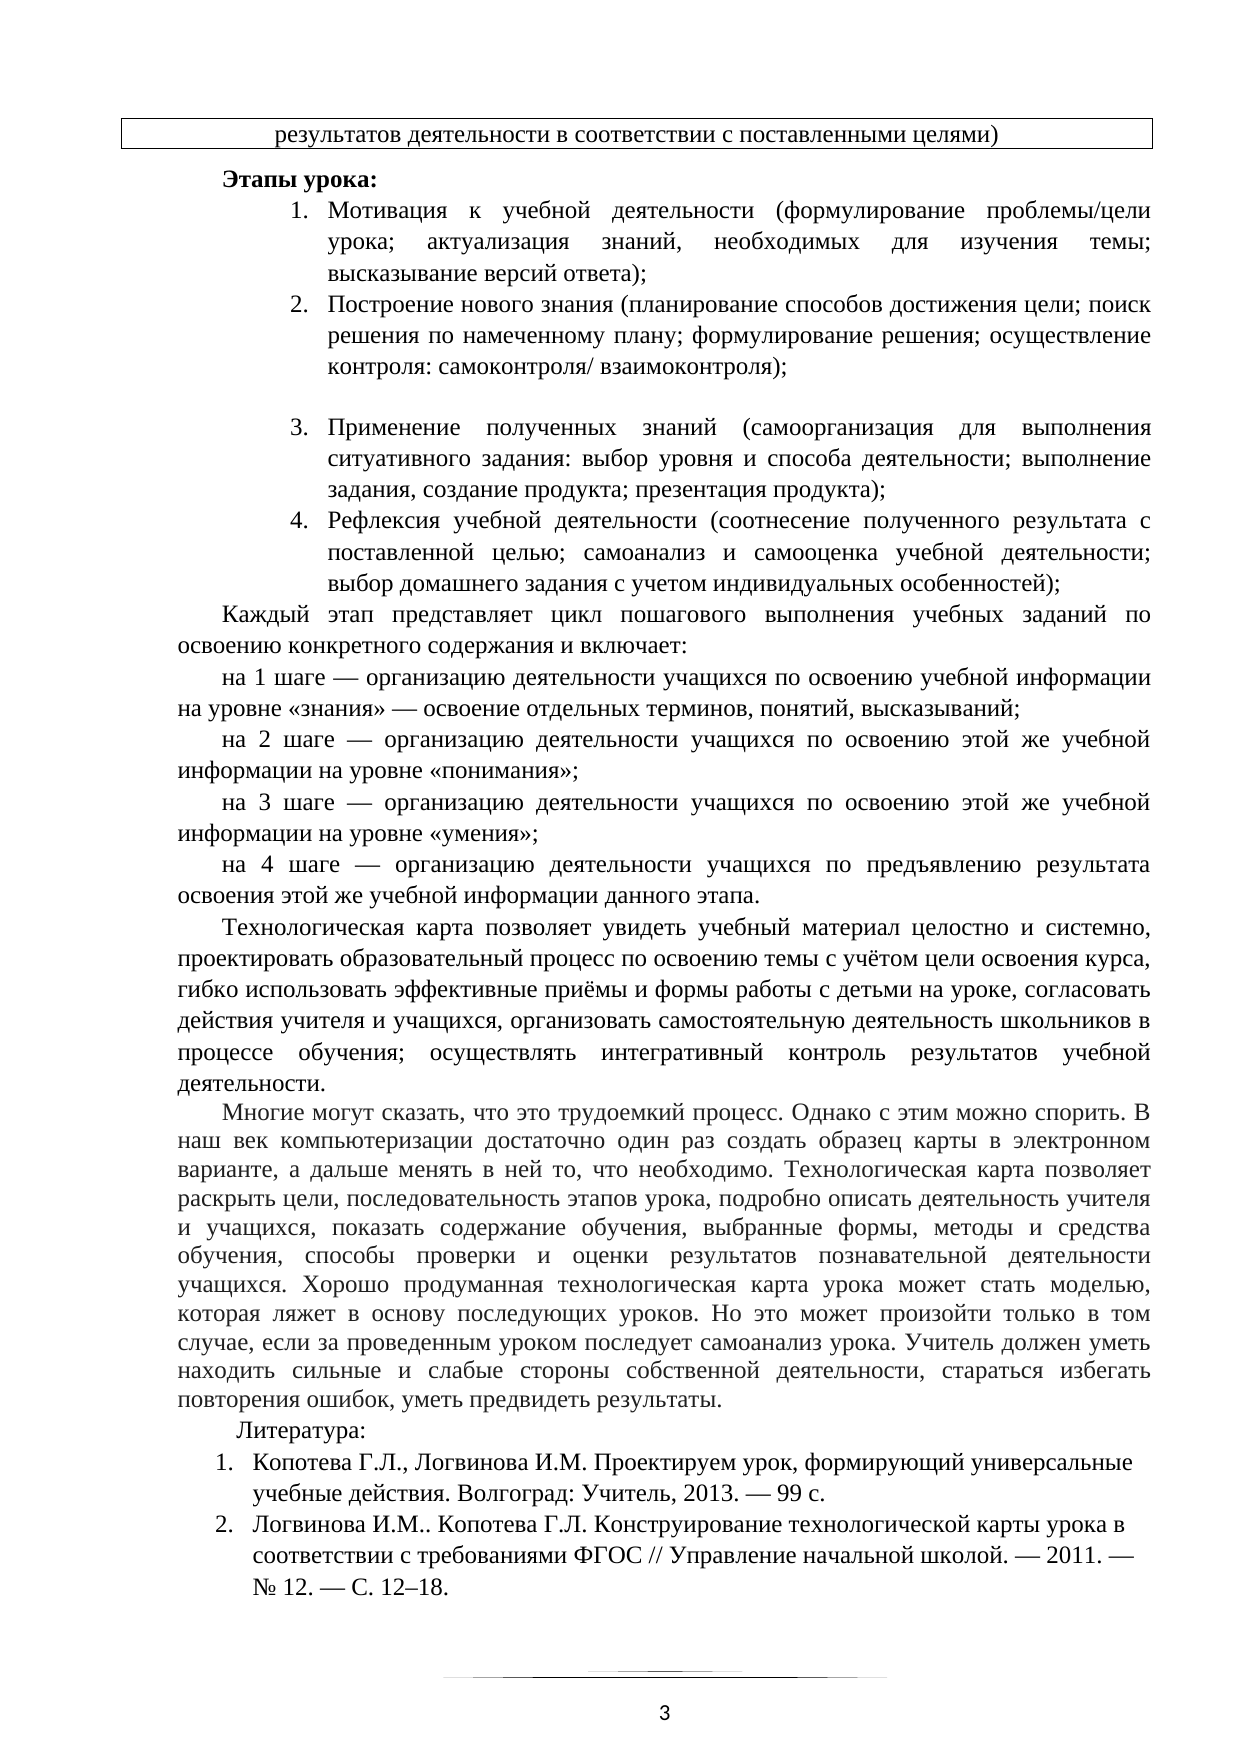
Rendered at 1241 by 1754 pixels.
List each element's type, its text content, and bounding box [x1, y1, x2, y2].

list Построение нового знания (планирование способов достижения цели; поиск решения по намеченному плану; формулирование решения; осуществление контроля: самоконтроля/ взаимоконтроля); [290, 286, 1152, 380]
text Каждый этап представляет цикл пошагового выполнения учебных заданий по освоению конкретного содержания и включает: [177, 597, 1152, 659]
text на 4 шаге — организацию деятельности учащихся по предъявлению результата освоения этой же учебной информации данного этапа. [177, 847, 1152, 909]
text Технологическая карта позволяет увидеть учебный материал целостно и системно, проектировать образовательный процесс по освоению темы с учётом цели освоения курса, гибко использовать эффективные приёмы и формы работы с детьми на уроке, согласовать действия учителя и учащихся, организовать самостоятельную деятельность школьников в процессе обучения; осуществлять интегративный контроль результатов учебной деятельности. [177, 909, 1152, 1097]
list Рефлексия учебной деятельности (соотнесение полученного результата с поставленной целью; самоанализ и самооценка учебной деятельности; выбор домашнего задания с учетом индивидуальных особенностей); [290, 503, 1152, 597]
text на 3 шаге — организацию деятельности учащихся по освоению этой же учебной информации на уровне «умения»; [177, 784, 1152, 847]
list Мотивация к учебной деятельности (формулирование проблемы/цели урока; актуализация знаний, необходимых для изучения темы; высказывание версий ответа); [290, 193, 1152, 286]
text Этапы урока: [177, 161, 1152, 193]
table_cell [122, 119, 1152, 148]
text Многие могут сказать, что это трудоемкий процесс. Однако с этим можно спорить. В наш век компьютеризации достаточно один раз создать образец карты в электронном варианте, а дальше менять в ней то, что необходимо. Технологическая карта позволяет раскрыть цели, последовательность этапов урока, подробно описать деятельность учителя и учащихся, показать содержание обучения, выбранные формы, методы и средства обучения, способы проверки и оценки результатов познавательной деятельности учащихся. Хорошо продуманная технологическая карта урока может стать моделью, которая ляжет в основу последующих уроков. Но это может произойти только в том случае, если за проведенным уроком последует самоанализ урока. Учитель должен уметь находить сильные и слабые стороны собственной деятельности, стараться избегать повторения ошибок, уметь предвидеть результаты. [177, 1097, 1152, 1413]
list Логвинова И.М.. Копотева Г.Л. Конструирование технологической карты урока в соответствии с требованиями ФГОС // Управление начальной школой. — 2011. — № 12. — С. 12–18. [215, 1507, 1152, 1601]
text на 2 шаге — организацию деятельности учащихся по освоению этой же учебной информации на уровне «понимания»; [177, 722, 1152, 784]
text Литература: [177, 1413, 1152, 1444]
list Применение полученных знаний (самоорганизация для выполнения ситуативного задания: выбор уровня и способа деятельности; выполнение задания, создание продукта; презентация продукта); [290, 409, 1152, 503]
text на 1 шаге — организацию деятельности учащихся по освоению учебной информации на уровне «знания» — освоение отдельных терминов, понятий, высказываний; [177, 659, 1152, 722]
list Копотева Г.Л., Логвинова И.М. Проектируем урок, формирующий универсальные учебные действия. Волгоград: Учитель, 2013. — 99 с. [215, 1444, 1152, 1507]
